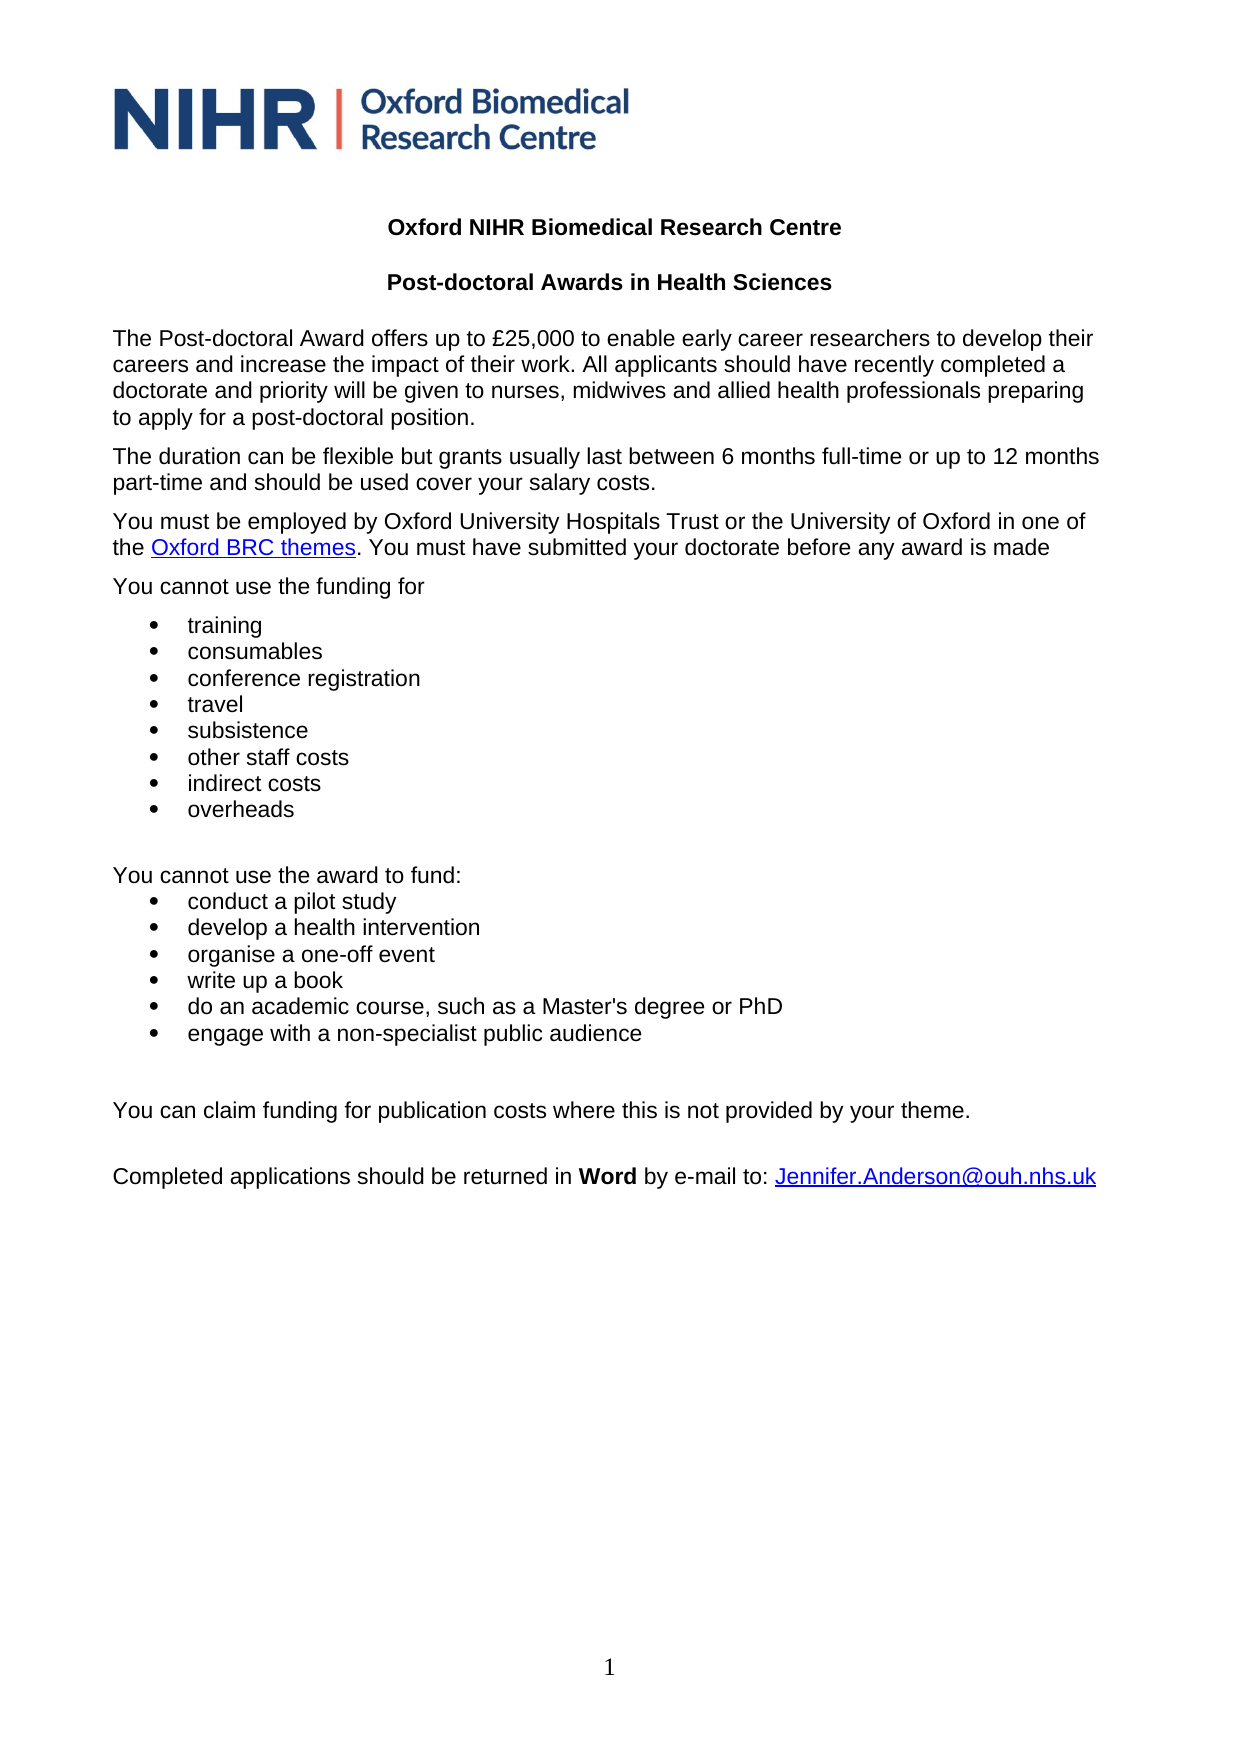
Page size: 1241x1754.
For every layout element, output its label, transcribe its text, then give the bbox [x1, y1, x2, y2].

list engage with a non-specialist public audience [150, 1020, 1106, 1046]
list consumables [150, 638, 1106, 664]
text You cannot use the funding for [112, 573, 1106, 599]
list indirect costs [150, 770, 1106, 796]
text Post-doctoral Awards in Health Sciences [112, 269, 1106, 296]
list travel [150, 691, 1106, 717]
text Completed applications should be returned in Word by e-mail to: Jennifer.Anderson@ouh.nhs.uk [112, 1163, 1106, 1189]
list do an academic course, such as a Master's degree or PhD [150, 993, 1106, 1020]
text You cannot use the award to fund: [112, 862, 1106, 888]
text The Post-doctoral Award offers up to £25,000 to enable early career researchers to develop their careers and increase the impact of their work. All applicants should have recently completed a doctorate and priority will be given to nurses, midwives and allied health professionals preparing to apply for a post-doctoral position. [112, 325, 1106, 430]
list conduct a pilot study [150, 888, 1106, 914]
text The duration can be flexible but grants usually last between 6 months full-time or up to 12 months part-time and should be used cover your salary costs. [112, 443, 1106, 495]
picture [112, 73, 668, 159]
list conference registration [150, 664, 1106, 691]
list overheads [150, 796, 1106, 823]
list training [150, 612, 1106, 638]
list write up a book [150, 967, 1106, 993]
text Oxford NIHR Biomedical Research Centre [112, 214, 1117, 240]
list develop a health intervention [150, 914, 1106, 941]
list other staff costs [150, 744, 1106, 770]
list subsistence [150, 717, 1106, 744]
list organise a one-off event [150, 941, 1106, 967]
text You must be employed by Oxford University Hospitals Trust or the University of Oxford in one of the Oxford BRC themes. You must have submitted your doctorate before any award is made [112, 508, 1106, 561]
text You can claim funding for publication costs where this is not provided by your theme. [112, 1097, 1106, 1124]
